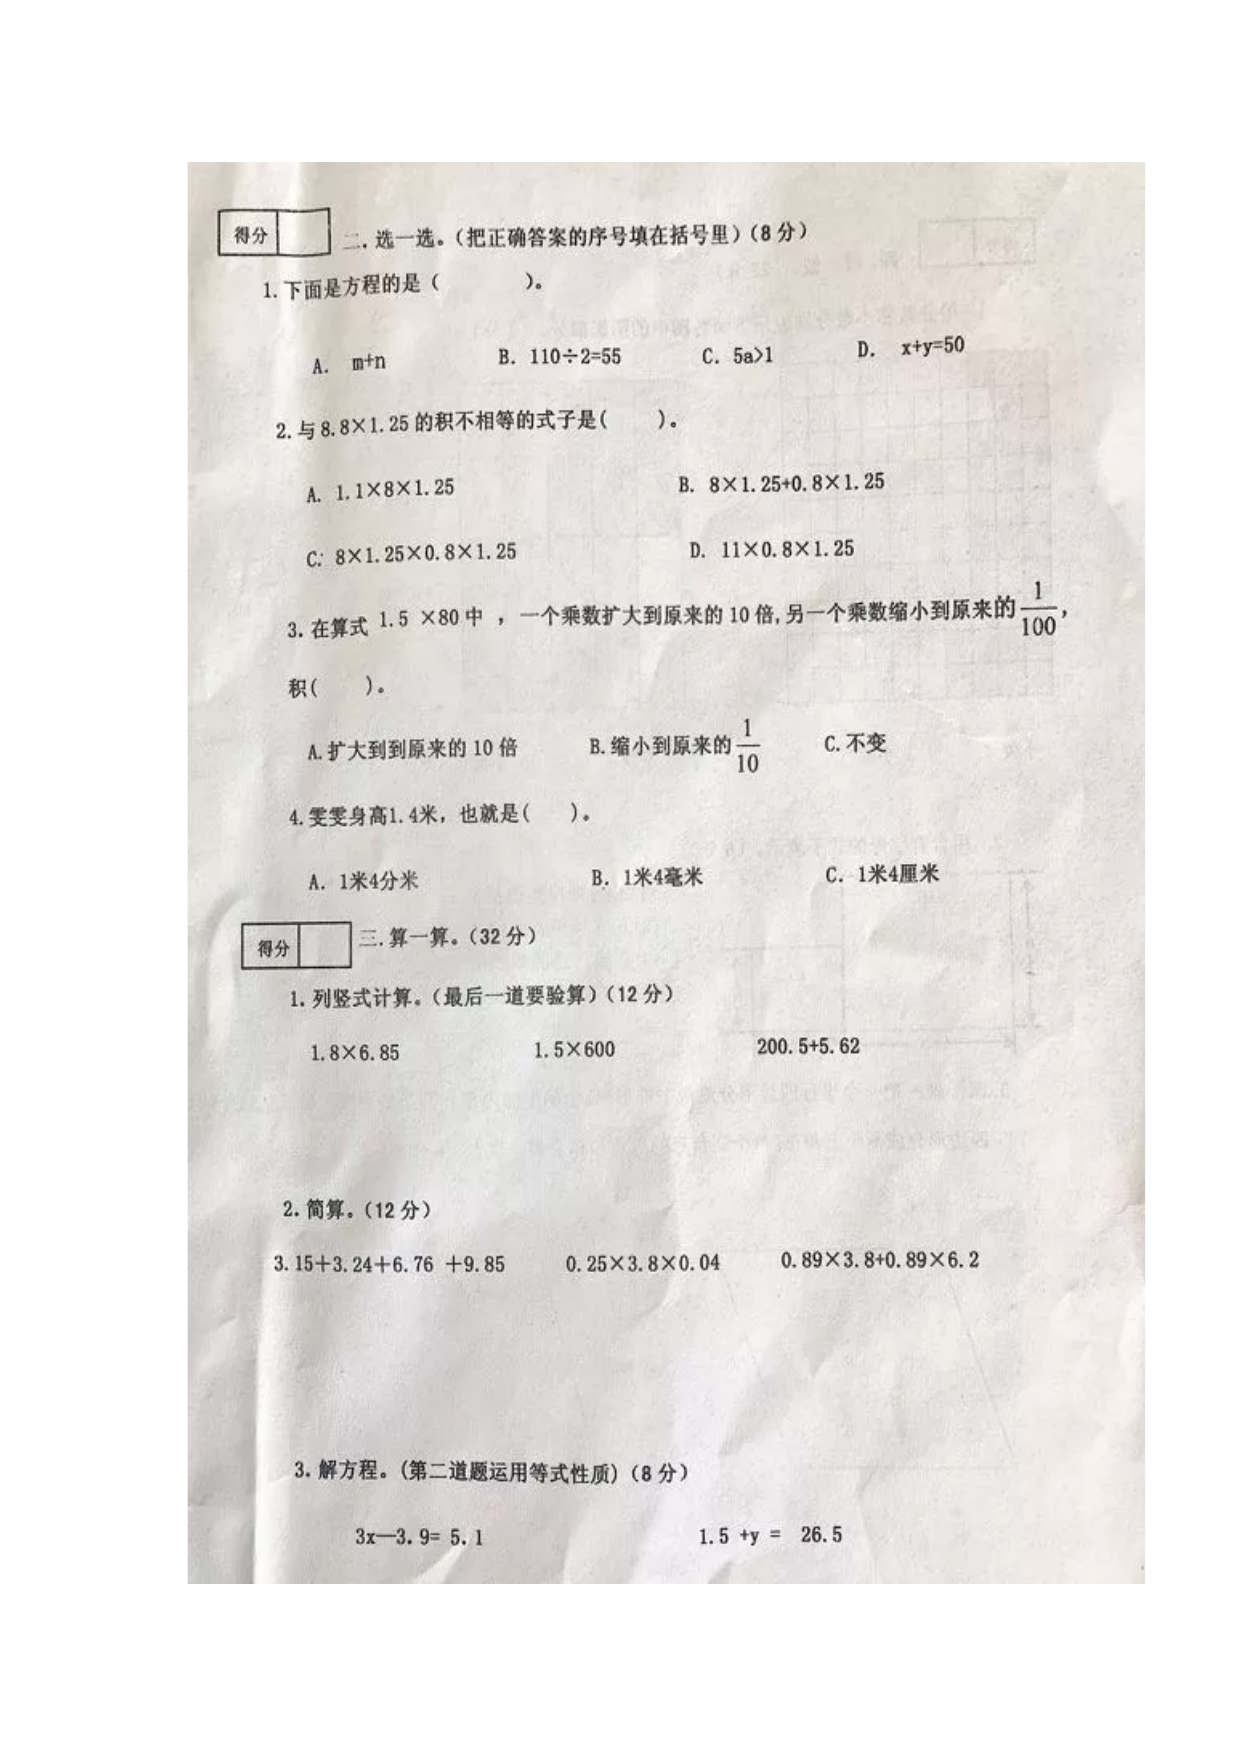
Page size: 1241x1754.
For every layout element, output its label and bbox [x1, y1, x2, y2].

picture [187, 162, 1146, 1584]
